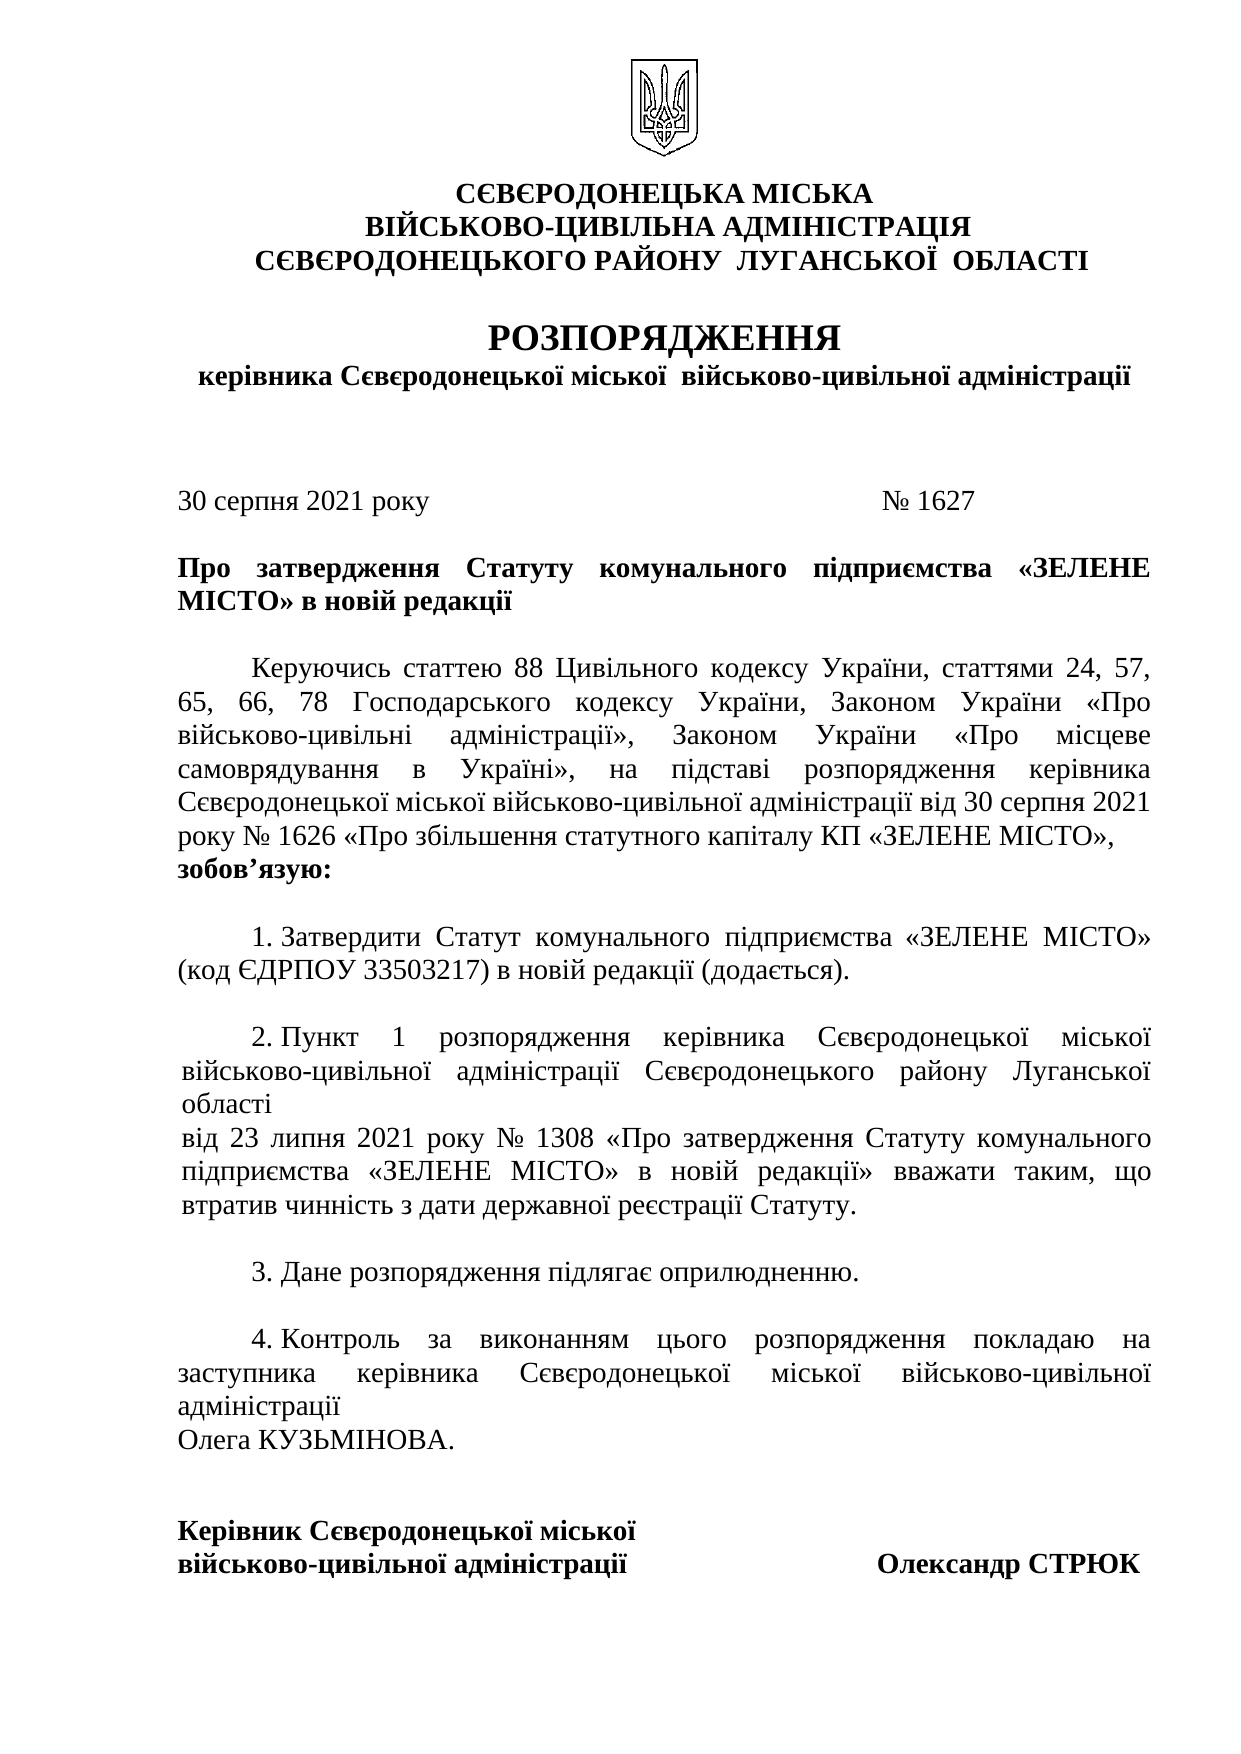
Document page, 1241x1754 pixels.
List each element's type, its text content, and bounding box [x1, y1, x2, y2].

text 30 серпня 2021 року № 1627 [177, 483, 1152, 516]
text СЄВЄРОДОНЕЦЬКА МІСЬКА [177, 176, 1152, 209]
text Про затвердження Статуту комунального підприємства «ЗЕЛЕНЕ МІСТО» в новій редакції [177, 550, 1152, 617]
text Керуючись статтею 88 Цивільного кодексу України, статтями 24, 57, 65, 66, 78 Господарського кодексу України, Законом України «Про військово-цивільні адміністрації», Законом України «Про місцеве самоврядування в Україні», на підставі розпорядження керівника Сєвєродонецької міської військово-цивільної адміністрації від 30 серпня 2021 року № 1626 «Про збільшення статутного капіталу КП «ЗЕЛЕНЕ МІСТО», [177, 650, 1152, 852]
text керівника Сєвєродонецької міської військово-цивільної адміністрації [177, 358, 1152, 392]
text військово-цивільної адміністрації Олександр СТРЮК [177, 1546, 1152, 1580]
text ВІЙСЬКОВО-ЦИВІЛЬНА АДМІНІСТРАЦІЯ [177, 209, 1152, 243]
text 4. Контроль за виконанням цього розпорядження покладаю на заступника керівника Сєвєродонецької міської військово-цивільної адміністрації Олега КУЗЬМІНОВА. [177, 1321, 1152, 1455]
text 2. Пункт 1 розпорядження керівника Сєвєродонецької міської військово-цивільної адміністрації Сєвєродонецького району Луганської області від 23 липня 2021 року № 1308 «Про затвердження Статуту комунального підприємства «ЗЕЛЕНЕ МІСТО» в новій редакції» вважати таким, що втратив чинність з дати державної реєстрації Статуту. [181, 1019, 1152, 1221]
text зобовʼязую: [177, 852, 1152, 885]
text Керівник Сєвєродонецької міської [177, 1513, 1152, 1546]
text 1. Затвердити Статут комунального підприємства «ЗЕЛЕНЕ МІСТО» (код ЄДРПОУ 33503217) в новій редакції (додається). [177, 919, 1152, 986]
text СЄВЄРОДОНЕЦЬКОГО РАЙОНУ ЛУГАНСЬКОЇ ОБЛАСТІ [177, 243, 1152, 277]
text 3. Дане розпорядження підлягає оприлюдненню. [177, 1254, 1152, 1288]
text РОЗПОРЯДЖЕННЯ [177, 315, 1152, 358]
